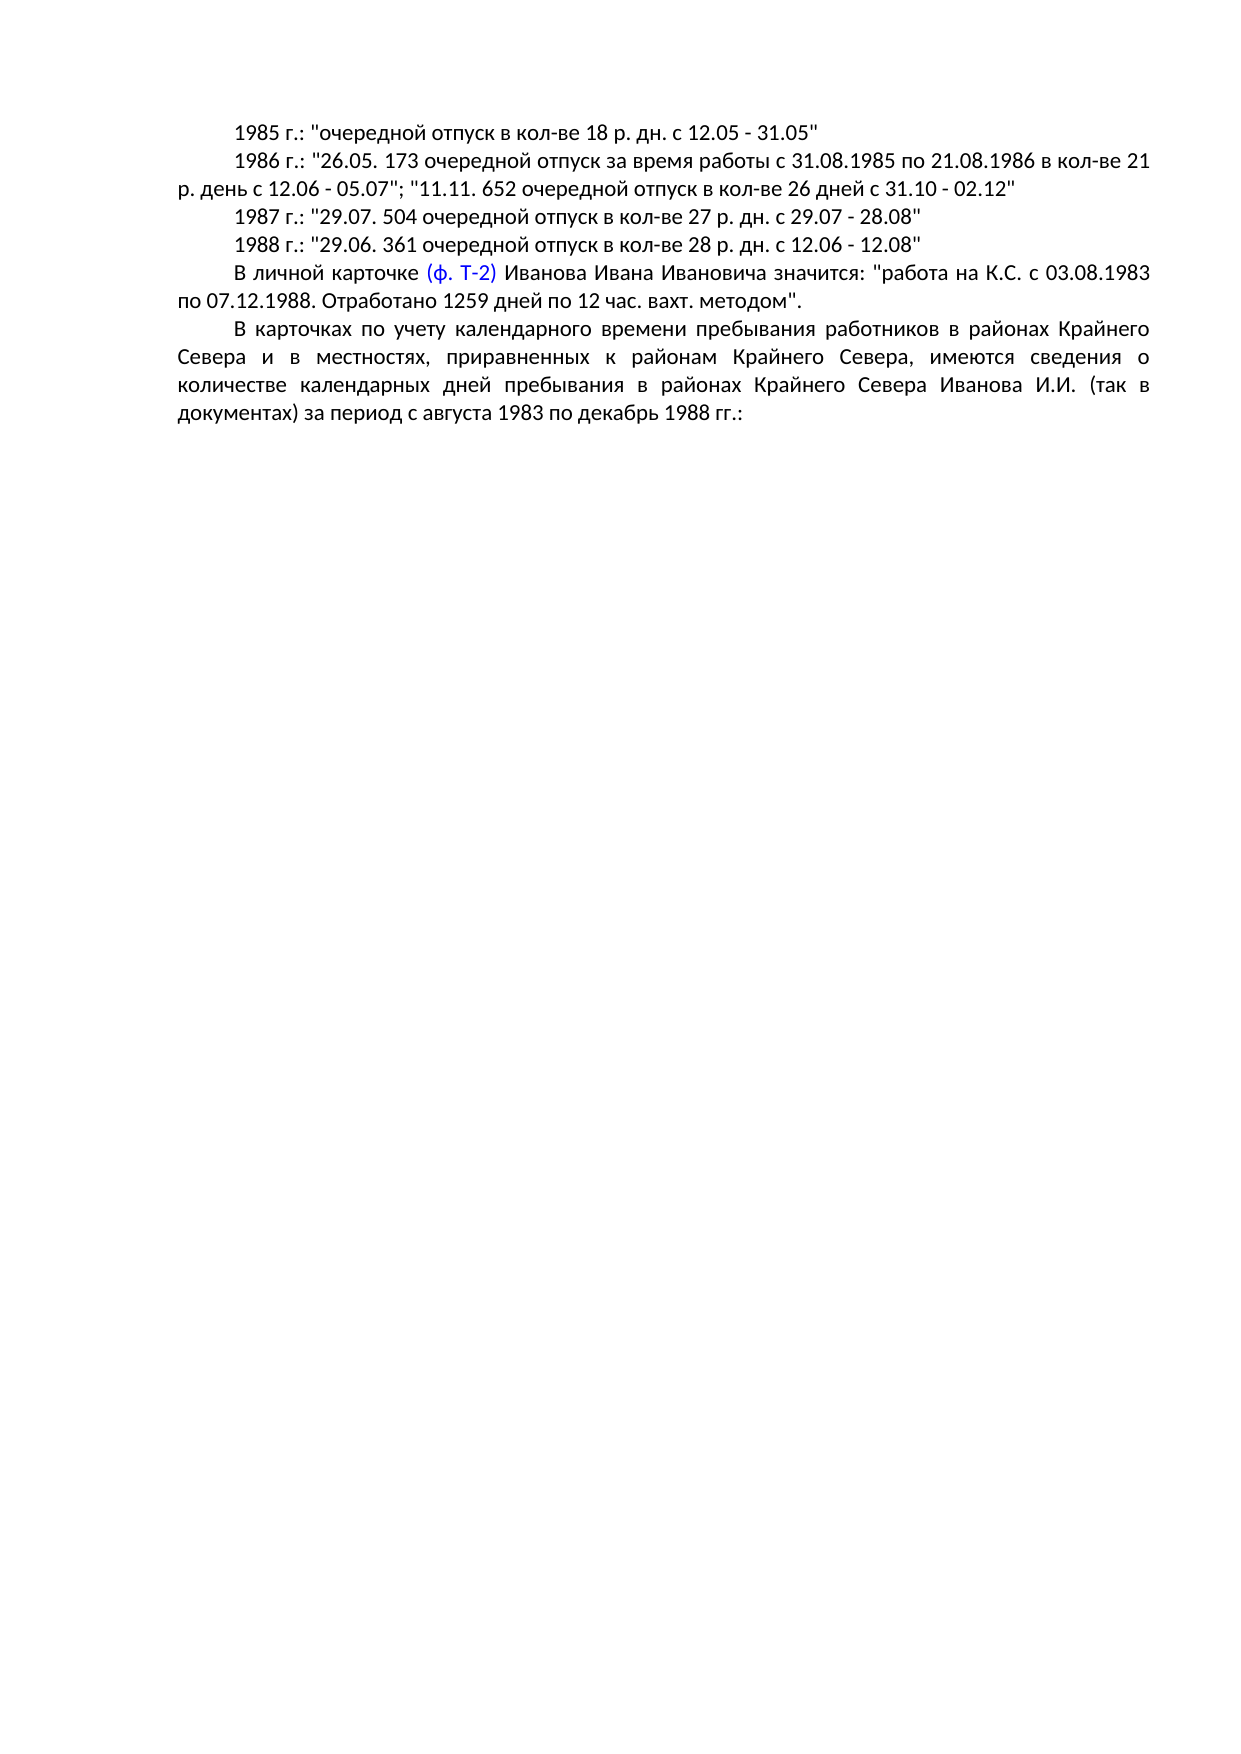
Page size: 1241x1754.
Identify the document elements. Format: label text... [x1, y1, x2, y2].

text 1988 г.: "29.06. 361 очередной отпуск в кол-ве 28 р. дн. с 12.06 - 12.08" [177, 230, 1152, 258]
text В личной карточке (ф. Т-2) Иванова Ивана Ивановича значится: "работа на К.С. с 03.08.1983 по 07.12.1988. Отработано 1259 дней по 12 час. вахт. методом". [177, 258, 1152, 314]
text 1986 г.: "26.05. 173 очередной отпуск за время работы с 31.08.1985 по 21.08.1986 в кол-ве 21 р. день с 12.06 - 05.07"; "11.11. 652 очередной отпуск в кол-ве 26 дней с 31.10 - 02.12" [177, 146, 1152, 202]
text В карточках по учету календарного времени пребывания работников в районах Крайнего Севера и в местностях, приравненных к районам Крайнего Севера, имеются сведения о количестве календарных дней пребывания в районах Крайнего Севера Иванова И.И. (так в документах) за период с августа 1983 по декабрь 1988 гг.: [177, 314, 1152, 426]
text 1985 г.: "очередной отпуск в кол-ве 18 р. дн. с 12.05 - 31.05" [177, 118, 1152, 146]
text 1987 г.: "29.07. 504 очередной отпуск в кол-ве 27 р. дн. с 29.07 - 28.08" [177, 202, 1152, 230]
